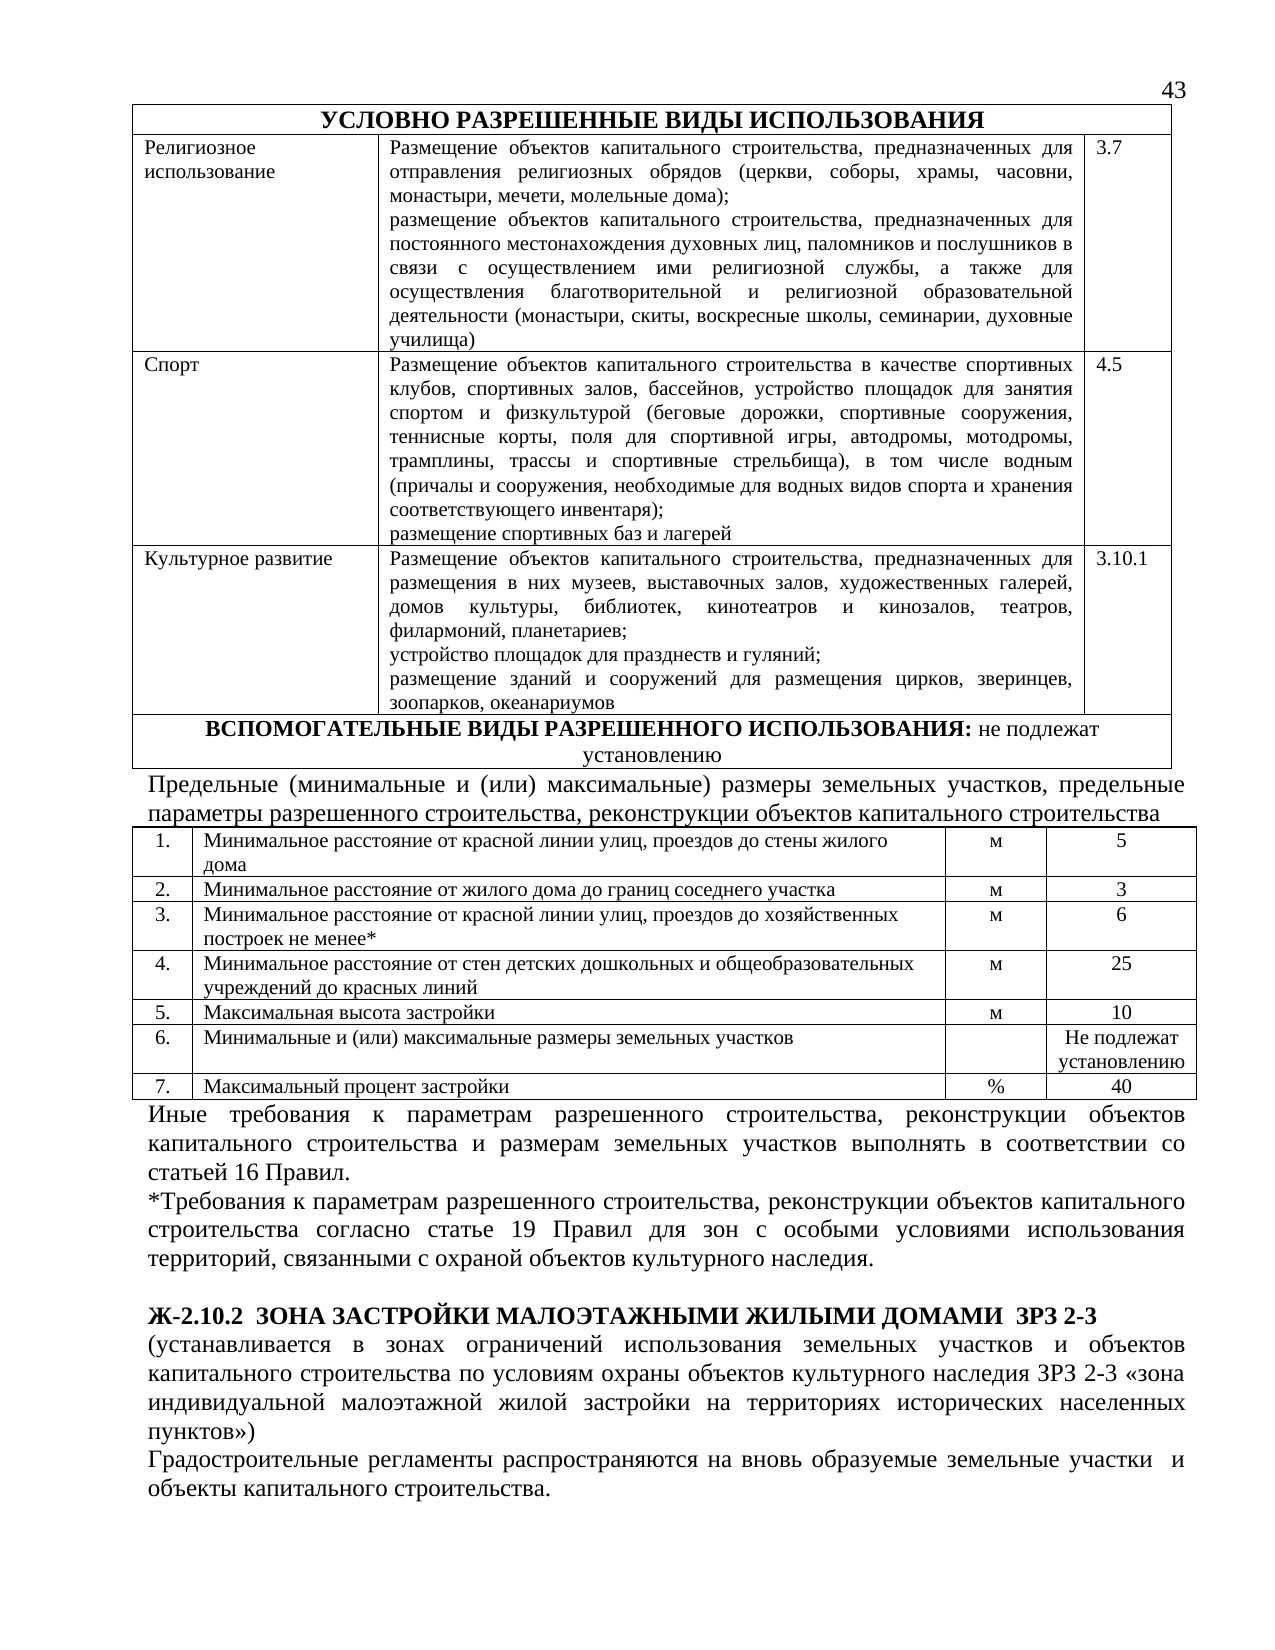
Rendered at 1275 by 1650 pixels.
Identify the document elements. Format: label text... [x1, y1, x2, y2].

table_header 1. [133, 828, 192, 876]
table_cell 2. [133, 877, 192, 901]
table_cell 3.10.1 [1085, 546, 1171, 714]
table_cell Минимальное расстояние от жилого дома до границ соседнего участка [193, 877, 945, 901]
table_cell 3 [1047, 877, 1196, 901]
table_cell % [946, 1074, 1046, 1098]
table_cell м [946, 902, 1046, 950]
text Иные требования к параметрам разрешенного строительства, реконструкции объектов капитального строительства и размерам земельных участков выполнять в соответствии со статьей 16 Правил. [148, 1100, 1186, 1186]
table_cell Не подлежат установлению [1047, 1025, 1196, 1073]
table_cell 6. [133, 1025, 192, 1073]
table_cell м [946, 951, 1046, 999]
table_cell 3.7 [1085, 135, 1171, 351]
text Ж-2.10.2 ЗОНА ЗАСТРОЙКИ МАЛОЭТАЖНЫМИ ЖИЛЫМИ ДОМАМИ ЗРЗ 2-3 [148, 1301, 1186, 1329]
table_cell м [946, 877, 1046, 901]
table_cell Религиозное использование [133, 135, 378, 351]
table_cell 40 [1047, 1074, 1196, 1098]
table_cell 25 [1047, 951, 1196, 999]
table_cell 10 [1047, 1000, 1196, 1024]
table_cell Культурное развитие [133, 546, 378, 714]
text *Требования к параметрам разрешенного строительства, реконструкции объектов капитального строительства согласно статье 19 Правил для зон с особыми условиями использования территорий, связанными с охраной объектов культурного наследия. [148, 1186, 1186, 1272]
table_cell Максимальный процент застройки [193, 1074, 945, 1098]
table_cell Размещение объектов капитального строительства в качестве спортивных клубов, спортивных залов, бассейнов, устройство площадок для занятия спортом и физкультурой (беговые дорожки, спортивные сооружения, теннисные корты, поля для спортивной игры, автодромы, мотодромы, трамплины, трассы и спортивные стрельбища), в том числе водным (причалы и сооружения, необходимые для водных видов спорта и хранения соответствующего инвентаря); размещение спортивных баз и лагерей [379, 352, 1084, 545]
table_cell 6 [1047, 902, 1196, 950]
table_cell Спорт [133, 352, 378, 545]
table_cell УСЛОВНО РАЗРЕШЕННЫЕ ВИДЫ ИСПОЛЬЗОВАНИЯ [133, 105, 1171, 133]
table_cell 5. [133, 1000, 192, 1024]
table_cell Размещение объектов капитального строительства, предназначенных для отправления религиозных обрядов (церкви, соборы, храмы, часовни, монастыри, мечети, молельные дома); размещение объектов капитального строительства, предназначенных для постоянного местонахождения духовных лиц, паломников и послушников в связи с осуществлением ими религиозной службы, а также для осуществления благотворительной и религиозной образовательной деятельности (монастыри, скиты, воскресные школы, семинарии, духовные училища) [379, 135, 1084, 351]
table_header м [946, 828, 1046, 876]
table_cell Размещение объектов капитального строительства, предназначенных для размещения в них музеев, выставочных залов, художественных галерей, домов культуры, библиотек, кинотеатров и кинозалов, театров, филармоний, планетариев; устройство площадок для празднеств и гуляний; размещение зданий и сооружений для размещения цирков, зверинцев, зоопарков, океанариумов [379, 546, 1084, 714]
table_cell [946, 1025, 1046, 1073]
text Предельные (минимальные и (или) максимальные) размеры земельных участков, предельные параметры разрешенного строительства, реконструкции объектов капитального строительства [148, 769, 1186, 826]
table_cell м [946, 1000, 1046, 1024]
table_cell 7. [133, 1074, 192, 1098]
table_cell 4. [133, 951, 192, 999]
table_cell 4.5 [1085, 352, 1171, 545]
table_cell Минимальное расстояние от красной линии улиц, проездов до хозяйственных построек не менее* [193, 902, 945, 950]
table_header 5 [1047, 828, 1196, 876]
text Градостроительные регламенты распространяются на вновь образуемые земельные участки и объекты капитального строительства. [148, 1444, 1186, 1502]
table_cell Максимальная высота застройки [193, 1000, 945, 1024]
text (устанавливается в зонах ограничений использования земельных участков и объектов капитального строительства по условиям охраны объектов культурного наследия ЗРЗ 2-3 «зона индивидуальной малоэтажной жилой застройки на территориях исторических населенных пунктов») [148, 1329, 1186, 1444]
table_header Минимальное расстояние от красной линии улиц, проездов до стены жилого дома [193, 828, 945, 876]
table_cell Минимальное расстояние от стен детских дошкольных и общеобразовательных учреждений до красных линий [193, 951, 945, 999]
table_cell 3. [133, 902, 192, 950]
table_cell ВСПОМОГАТЕЛЬНЫЕ ВИДЫ РАЗРЕШЕННОГО ИСПОЛЬЗОВАНИЯ: не подлежат установлению [133, 715, 1171, 768]
table_cell Минимальные и (или) максимальные размеры земельных участков [193, 1025, 945, 1073]
